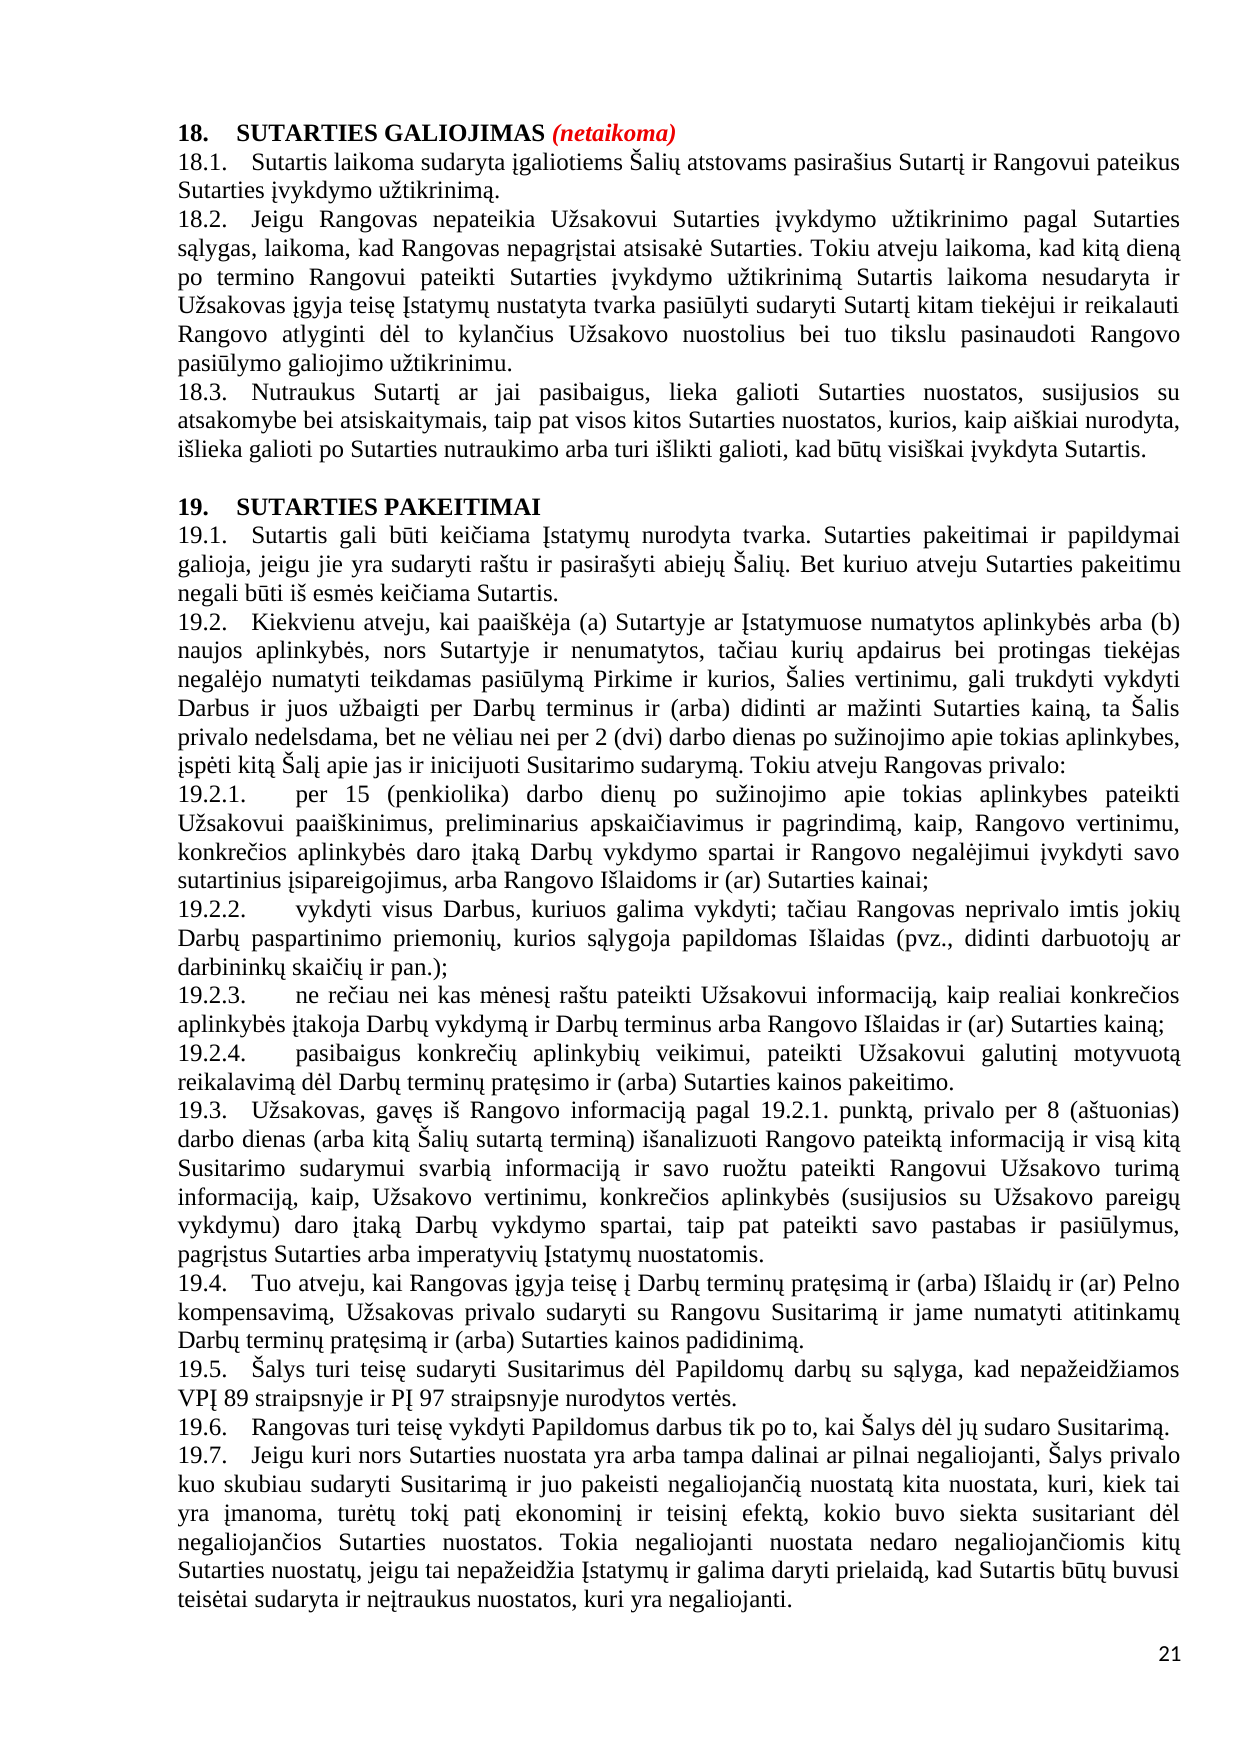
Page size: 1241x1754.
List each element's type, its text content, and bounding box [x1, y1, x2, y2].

list Sutartis gali būti keičiama Įstatymų nurodyta tvarka. Sutarties pakeitimai ir papildymai galioja, jeigu jie yra sudaryti raštu ir pasirašyti abiejų Šalių. Bet kuriuo atveju Sutarties pakeitimu negali būti iš esmės keičiama Sutartis. [177, 521, 1181, 607]
list Jeigu Rangovas nepateikia Užsakovui Sutarties įvykdymo užtikrinimo pagal Sutarties sąlygas, laikoma, kad Rangovas nepagrįstai atsisakė Sutarties. Tokiu atveju laikoma, kad kitą dieną po termino Rangovui pateikti Sutarties įvykdymo užtikrinimą Sutartis laikoma nesudaryta ir Užsakovas įgyja teisę Įstatymų nustatyta tvarka pasiūlyti sudaryti Sutartį kitam tiekėjui ir reikalauti Rangovo atlyginti dėl to kylančius Užsakovo nuostolius bei tuo tikslu pasinaudoti Rangovo pasiūlymo galiojimo užtikrinimu. [177, 204, 1181, 377]
list Rangovas turi teisę vykdyti Papildomus darbus tik po to, kai Šalys dėl jų sudaro Susitarimą. [177, 1412, 1181, 1441]
list pasibaigus konkrečių aplinkybių veikimui, pateikti Užsakovui galutinį motyvuotą reikalavimą dėl Darbų terminų pratęsimo ir (arba) Sutarties kainos pakeitimo. [177, 1038, 1181, 1096]
list Sutartis laikoma sudaryta įgaliotiems Šalių atstovams pasirašius Sutartį ir Rangovui pateikus Sutarties įvykdymo užtikrinimą. [177, 147, 1181, 204]
list Šalys turi teisę sudaryti Susitarimus dėl Papildomų darbų su sąlyga, kad nepažeidžiamos VPĮ 89 straipsnyje ir PĮ 97 straipsnyje nurodytos vertės. [177, 1354, 1181, 1412]
list Užsakovas, gavęs iš Rangovo informaciją pagal 19.2.1. punktą, privalo per 8 (aštuonias) darbo dienas (arba kitą Šalių sutartą terminą) išanalizuoti Rangovo pateiktą informaciją ir visą kitą Susitarimo sudarymui svarbią informaciją ir savo ruožtu pateikti Rangovui Užsakovo turimą informaciją, kaip, Užsakovo vertinimu, konkrečios aplinkybės (susijusios su Užsakovo pareigų vykdymu) daro įtaką Darbų vykdymo spartai, taip pat pateikti savo pastabas ir pasiūlymus, pagrįstus Sutarties arba imperatyvių Įstatymų nuostatomis. [177, 1096, 1181, 1268]
list per 15 (penkiolika) darbo dienų po sužinojimo apie tokias aplinkybes pateikti Užsakovui paaiškinimus, preliminarius apskaičiavimus ir pagrindimą, kaip, Rangovo vertinimu, konkrečios aplinkybės daro įtaką Darbų vykdymo spartai ir Rangovo negalėjimui įvykdyti savo sutartinius įsipareigojimus, arba Rangovo Išlaidoms ir (ar) Sutarties kainai; [177, 779, 1181, 894]
list SUTARTIES PAKEITIMAI [177, 492, 1181, 521]
list Nutraukus Sutartį ar jai pasibaigus, lieka galioti Sutarties nuostatos, susijusios su atsakomybe bei atsiskaitymais, taip pat visos kitos Sutarties nuostatos, kurios, kaip aiškiai nurodyta, išlieka galioti po Sutarties nutraukimo arba turi išlikti galioti, kad būtų visiškai įvykdyta Sutartis. [177, 377, 1181, 463]
list Kiekvienu atveju, kai paaiškėja (a) Sutartyje ar Įstatymuose numatytos aplinkybės arba (b) naujos aplinkybės, nors Sutartyje ir nenumatytos, tačiau kurių apdairus bei protingas tiekėjas negalėjo numatyti teikdamas pasiūlymą Pirkime ir kurios, Šalies vertinimu, gali trukdyti vykdyti Darbus ir juos užbaigti per Darbų terminus ir (arba) didinti ar mažinti Sutarties kainą, ta Šalis privalo nedelsdama, bet ne vėliau nei per 2 (dvi) darbo dienas po sužinojimo apie tokias aplinkybes, įspėti kitą Šalį apie jas ir inicijuoti Susitarimo sudarymą. Tokiu atveju Rangovas privalo: [177, 607, 1181, 779]
list Jeigu kuri nors Sutarties nuostata yra arba tampa dalinai ar pilnai negaliojanti, Šalys privalo kuo skubiau sudaryti Susitarimą ir juo pakeisti negaliojančią nuostatą kita nuostata, kuri, kiek tai yra įmanoma, turėtų tokį patį ekonominį ir teisinį efektą, kokio buvo siekta susitariant dėl negaliojančios Sutarties nuostatos. Tokia negaliojanti nuostata nedaro negaliojančiomis kitų Sutarties nuostatų, jeigu tai nepažeidžia Įstatymų ir galima daryti prielaidą, kad Sutartis būtų buvusi teisėtai sudaryta ir neįtraukus nuostatos, kuri yra negaliojanti. [177, 1441, 1181, 1613]
list SUTARTIES GALIOJIMAS (netaikoma) [177, 118, 1181, 147]
list Tuo atveju, kai Rangovas įgyja teisę į Darbų terminų pratęsimą ir (arba) Išlaidų ir (ar) Pelno kompensavimą, Užsakovas privalo sudaryti su Rangovu Susitarimą ir jame numatyti atitinkamų Darbų terminų pratęsimą ir (arba) Sutarties kainos padidinimą. [177, 1268, 1181, 1354]
list ne rečiau nei kas mėnesį raštu pateikti Užsakovui informaciją, kaip realiai konkrečios aplinkybės įtakoja Darbų vykdymą ir Darbų terminus arba Rangovo Išlaidas ir (ar) Sutarties kainą; [177, 981, 1181, 1038]
list vykdyti visus Darbus, kuriuos galima vykdyti; tačiau Rangovas neprivalo imtis jokių Darbų paspartinimo priemonių, kurios sąlygoja papildomas Išlaidas (pvz., didinti darbuotojų ar darbininkų skaičių ir pan.); [177, 894, 1181, 981]
